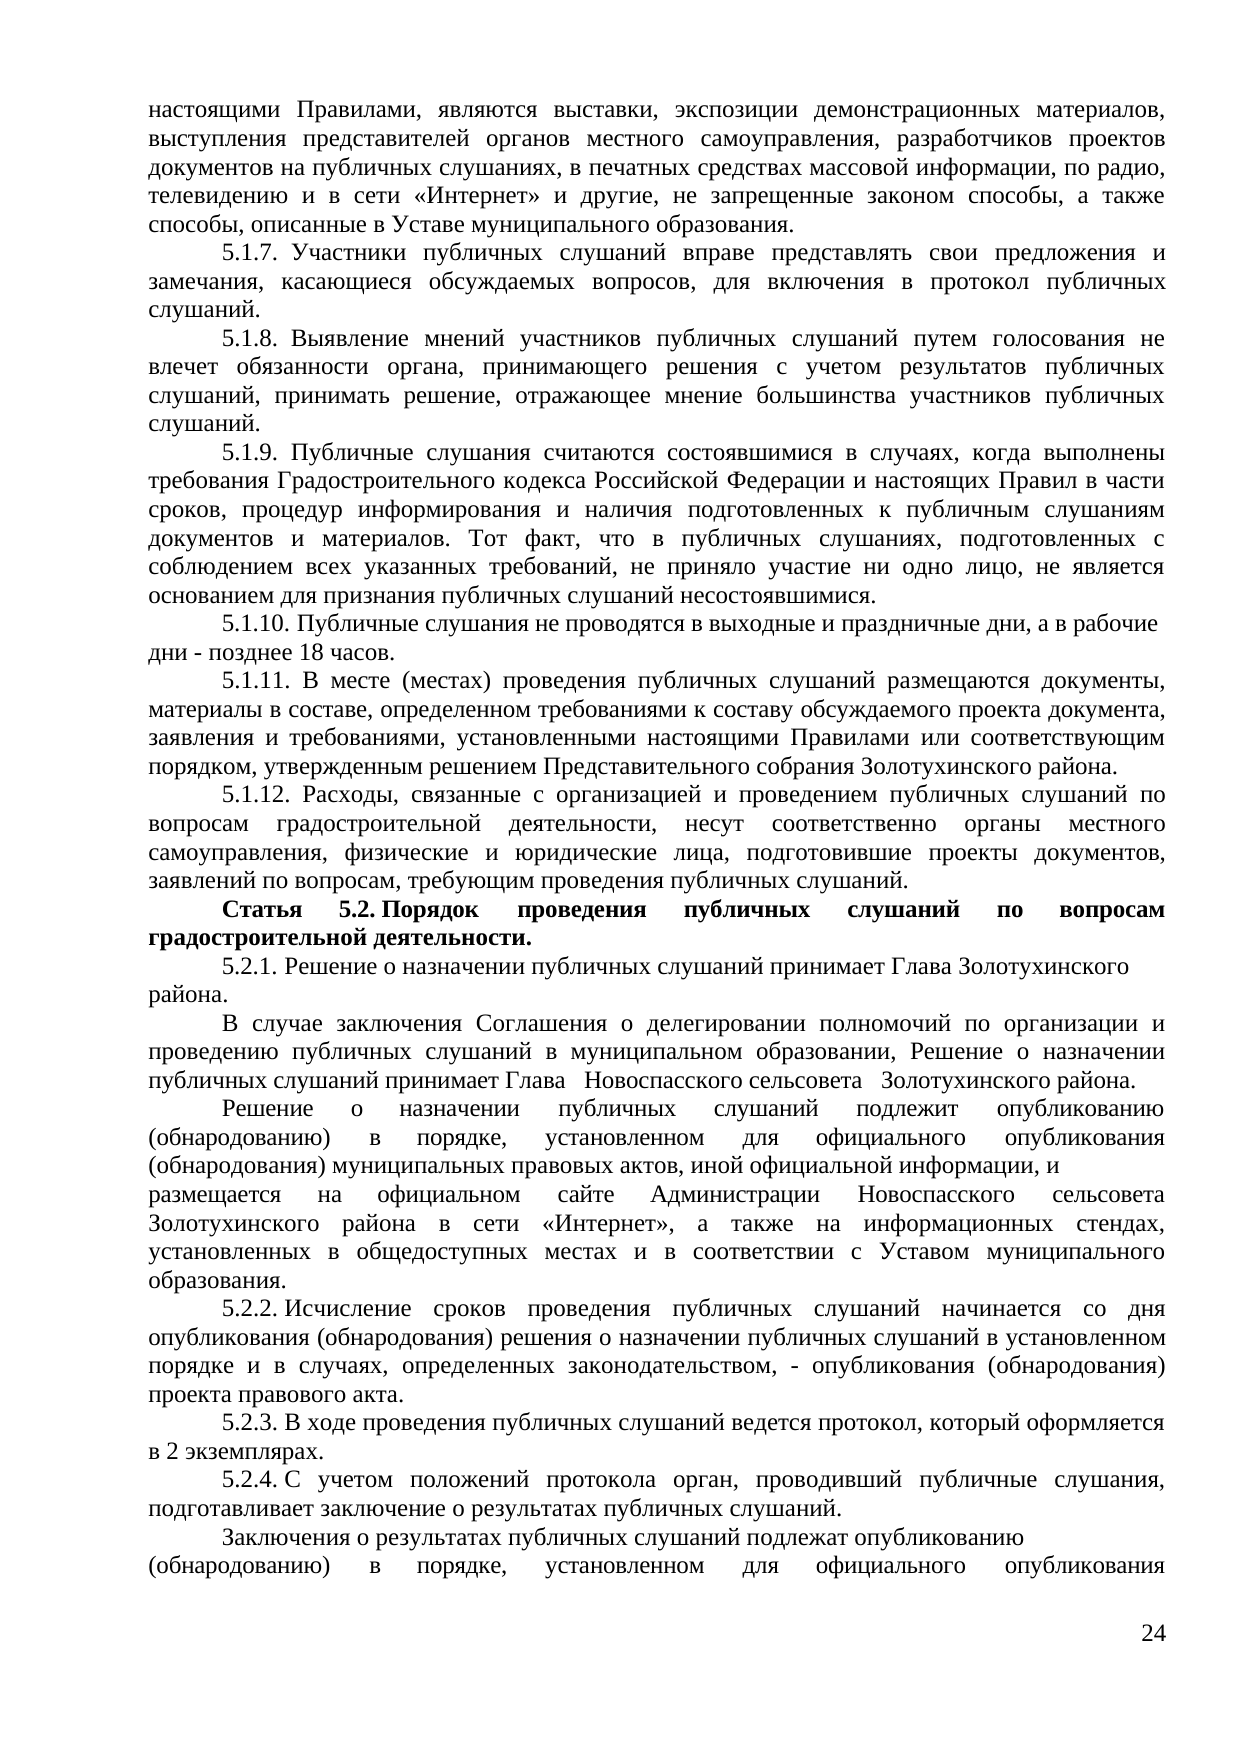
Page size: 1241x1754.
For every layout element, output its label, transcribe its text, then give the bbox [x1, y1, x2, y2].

text (обнародования) муниципальных правовых актов, иной официальной информации, и размещается на официальном сайте Администрации Новоспасского сельсовета [148, 1151, 1166, 1208]
list С учетом положений протокола орган, проводивший публичные слушания, подготавливает заключение о результатах публичных слушаний. [148, 1465, 1166, 1522]
list Исчисление сроков проведения публичных слушаний начинается со дня опубликования (обнародования) решения о назначении публичных слушаний в установленном порядке и в случаях, определенных законодательством, - опубликования (обнародования) проекта правового акта. [148, 1294, 1167, 1408]
list Участники публичных слушаний вправе представлять свои предложения и замечания, касающиеся обсуждаемых вопросов, для включения в протокол публичных слушаний. [148, 238, 1167, 323]
list Публичные слушания считаются состоявшимися в случаях, когда выполнены требования Градостроительного кодекса Российской Федерации и настоящих Правил в части сроков, процедур информирования и наличия подготовленных к публичным слушаниям документов и материалов. Тот факт, что в публичных слушаниях, подготовленных с соблюдением всех указанных требований, не приняло участие ни одно лицо, не является основанием для признания публичных слушаний несостоявшимися. [148, 437, 1166, 609]
text 5.1.10. Публичные слушания не проводятся в выходные и праздничные дни, а в рабочие дни - позднее 18 часов. [148, 609, 1166, 666]
text Заключения о результатах публичных слушаний подлежат опубликованию (обнародованию) в порядке, установленном для официального опубликования [148, 1522, 1167, 1579]
text (обнародованию) в порядке, установленном для официального опубликования [148, 1122, 1167, 1151]
list В месте (местах) проведения публичных слушаний размещаются документы, материалы в составе, определенном требованиями к составу обсуждаемого проекта документа, заявления и требованиями, установленными настоящими Правилами или соответствующим порядком, утвержденным решением Представительного собрания Золотухинского района. [148, 666, 1166, 780]
text В случае заключения Соглашения о делегировании полномочий по организации и проведению публичных слушаний в муниципальном образовании, Решение о назначении публичных слушаний принимает Глава Новоспасского сельсовета Золотухинского района. [148, 1008, 1166, 1094]
text 5.2.1. Решение о назначении публичных слушаний принимает Глава Золотухинского района. [148, 951, 1166, 1008]
text Статья 5.2. Порядок проведения публичных слушаний по вопросам [222, 894, 1167, 923]
text Золотухинского района в сети «Интернет», а также на информационных стендах, установленных в общедоступных местах и в соответствии с Уставом муниципального образования. [148, 1208, 1166, 1294]
text 24 [148, 1618, 1166, 1647]
list Выявление мнений участников публичных слушаний путем голосования не влечет обязанности органа, принимающего решения с учетом результатов публичных слушаний, принимать решение, отражающее мнение большинства участников публичных слушаний. [148, 323, 1166, 437]
text настоящими Правилами, являются выставки, экспозиции демонстрационных материалов, выступления представителей органов местного самоуправления, разработчиков проектов документов на публичных слушаниях, в печатных средствах массовой информации, по радио, телевидению и в сети «Интернет» и другие, не запрещенные законом способы, а также способы, описанные в Уставе муниципального образования. [148, 95, 1166, 238]
list Расходы, связанные с организацией и проведением публичных слушаний по вопросам градостроительной деятельности, несут соответственно органы местного самоуправления, физические и юридические лица, подготовившие проекты документов, заявлений по вопросам, требующим проведения публичных слушаний. [148, 780, 1167, 894]
text градостроительной деятельности. [148, 923, 1167, 951]
text Решение о назначении публичных слушаний подлежит опубликованию [222, 1094, 1167, 1122]
list В ходе проведения публичных слушаний ведется протокол, который оформляется в 2 экземплярах. [148, 1408, 1166, 1465]
